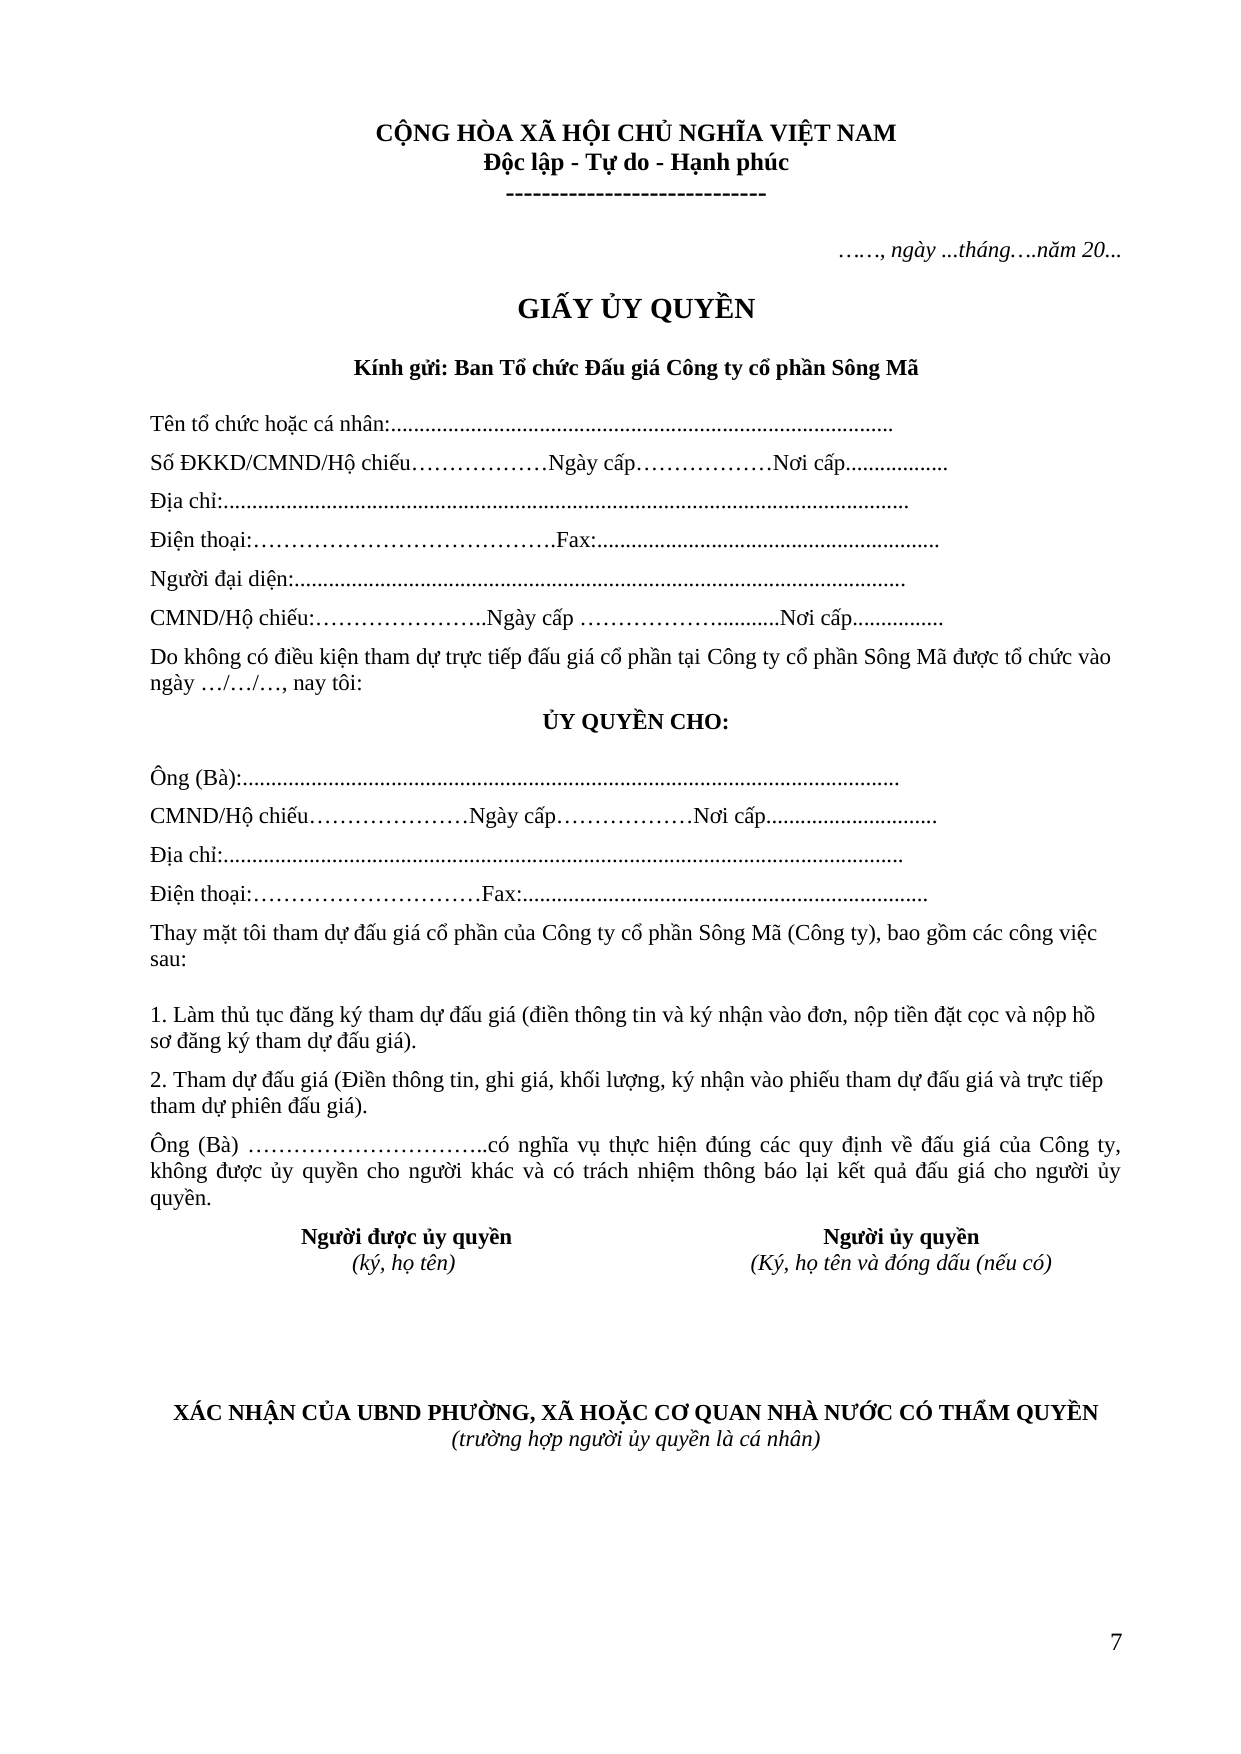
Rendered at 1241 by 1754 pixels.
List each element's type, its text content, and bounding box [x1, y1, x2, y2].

text Thay mặt tôi tham dự đấu giá cổ phần của Công ty cổ phần Sông Mã (Công ty), bao gồm các công việc sau: [150, 919, 1122, 972]
text Kính gửi: Ban Tổ chức Đấu giá Công ty cổ phần Sông Mã [150, 354, 1122, 381]
text Địa chỉ:....................................................................................................................... [150, 841, 1122, 868]
text ỦY QUYỀN CHO: [150, 708, 1122, 734]
text Số ĐKKD/CMND/Hộ chiếu………………Ngày cấp………………Nơi cấp.................. [150, 448, 1122, 475]
text 1. Làm thủ tục đăng ký tham dự đấu giá (điền thông tin và ký nhận vào đơn, nộp tiền đặt cọc và nộp hồ sơ đăng ký tham dự đấu giá). [150, 1001, 1122, 1053]
text Người đại diện:........................................................................................................... [150, 565, 1122, 591]
text Địa chỉ:........................................................................................................................ [150, 487, 1122, 514]
table_header Người được ủy quyền (ký, họ tên) [150, 1210, 657, 1387]
text Ông (Bà) …………………………..có nghĩa vụ thực hiện đúng các quy định về đấu giá của Công ty, không được ủy quyền cho người khác và có trách nhiệm thông báo lại kết quả đấu giá cho người ủy quyền. [150, 1131, 1122, 1210]
text CMND/Hộ chiếu…………………Ngày cấp………………Nơi cấp.............................. [150, 802, 1122, 829]
text Do không có điều kiện tham dự trực tiếp đấu giá cổ phần tại Công ty cổ phần Sông Mã được tổ chức vào ngày …/…/…, nay tôi: [150, 643, 1122, 696]
text 2. Tham dự đấu giá (Điền thông tin, ghi giá, khối lượng, ký nhận vào phiếu tham dự đấu giá và trực tiếp tham dự phiên đấu giá). [150, 1066, 1122, 1119]
text Ông (Bà):................................................................................................................... [150, 763, 1122, 790]
text CMND/Hộ chiếu:…………………..Ngày cấp ………………...........Nơi cấp................ [150, 604, 1122, 630]
text XÁC NHẬN CỦA UBND PHƯỜNG, XÃ HOẶC CƠ QUAN NHÀ NƯỚC CÓ THẨM QUYỀN (trường hợp người ủy quyền là cá nhân) [150, 1399, 1122, 1452]
text Tên tổ chức hoặc cá nhân:........................................................................................ [150, 410, 1122, 436]
text GIẤY ỦY QUYỀN [150, 291, 1122, 325]
table_header Người ủy quyền (Ký, họ tên và đóng dấu (nếu có) [658, 1210, 1145, 1387]
text Điện thoại:…………………………Fax:....................................................................... [150, 880, 1122, 906]
text ……, ngày ...tháng….năm 20... [150, 236, 1122, 262]
text Điện thoại:………………………………….Fax:............................................................ [150, 526, 1122, 553]
text CỘNG HÒA XÃ HỘI CHỦ NGHĨA VIỆT NAM Độc lập - Tự do - Hạnh phúc ----------------------------- [150, 118, 1122, 207]
